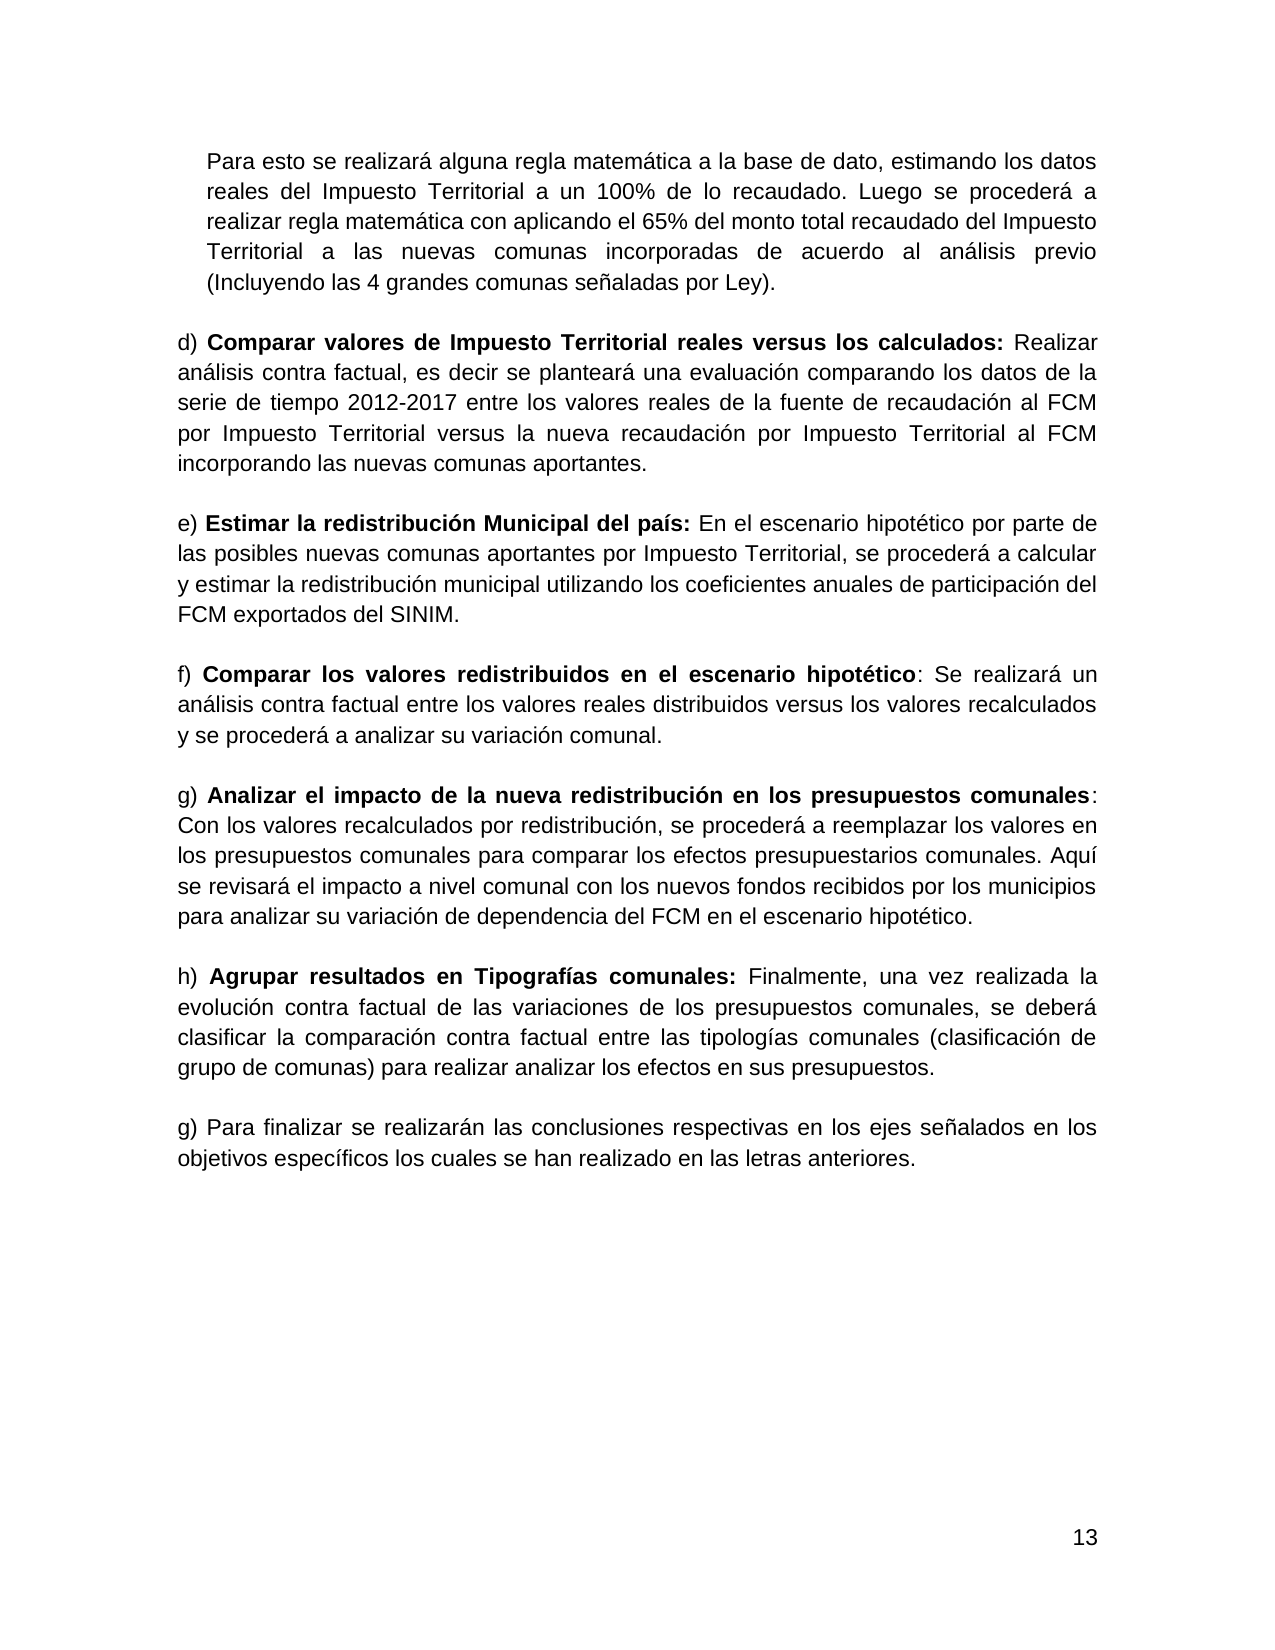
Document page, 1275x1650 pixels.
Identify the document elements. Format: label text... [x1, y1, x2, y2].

text h) Agrupar resultados en Tipografías comunales: Finalmente, una vez realizada la evolución contra factual de las variaciones de los presupuestos comunales, se deberá clasificar la comparación contra factual entre las tipologías comunales (clasificación de grupo de comunas) para realizar analizar los efectos en sus presupuestos. [177, 1050, 1098, 1080]
text g) Analizar el impacto de la nueva redistribución en los presupuestos comunales: Con los valores recalculados por redistribución, se procederá a reemplazar los valores en los presupuestos comunales para comparar los efectos presupuestarios comunales. Aquí se revisará el impacto a nivel comunal con los nuevos fondos recibidos por los municipios para analizar su variación de dependencia del FCM en el escenario hipotético. [177, 899, 1098, 929]
text e) Estimar la redistribución Municipal del país: En el escenario hipotético por parte de las posibles nuevas comunas aportantes por Impuesto Territorial, se procederá a calcular y estimar la redistribución municipal utilizando los coeficientes anuales de participación del FCM exportados del SINIM. [177, 597, 1098, 627]
text d) Comparar valores de Impuesto Territorial reales versus los calculados: Realizar análisis contra factual, es decir se planteará una evaluación comparando los datos de la serie de tiempo 2012-2017 entre los valores reales de la fuente de recaudación al FCM por Impuesto Territorial versus la nueva recaudación por Impuesto Territorial al FCM incorporando las nuevas comunas aportantes. [177, 329, 1098, 359]
text f) Comparar los valores redistribuidos en el escenario hipotético: Se realizará un análisis contra factual entre los valores reales distribuidos versus los valores recalculados y se procederá a analizar su variación comunal. [177, 718, 1098, 748]
text Para esto se realizará alguna regla matemática a la base de dato, estimando los datos reales del Impuesto Territorial a un 100% de lo recaudado. Luego se procederá a realizar regla matemática con aplicando el 65% del monto total recaudado del Impuesto Territorial a las nuevas comunas incorporadas de acuerdo al análisis previo (Incluyendo las 4 grandes comunas señaladas por Ley). [206, 264, 1098, 295]
text d) Comparar valores de Impuesto Territorial reales versus los calculados: Realizar análisis contra factual, es decir se planteará una evaluación comparando los datos de la serie de tiempo 2012-2017 entre los valores reales de la fuente de recaudación al FCM por Impuesto Territorial versus la nueva recaudación por Impuesto Territorial al FCM incorporando las nuevas comunas aportantes. [177, 446, 1098, 476]
text g) Para finalizar se realizarán las conclusiones respectivas en los ejes señalados en los objetivos específicos los cuales se han realizado en las letras anteriores. [177, 1141, 1098, 1171]
